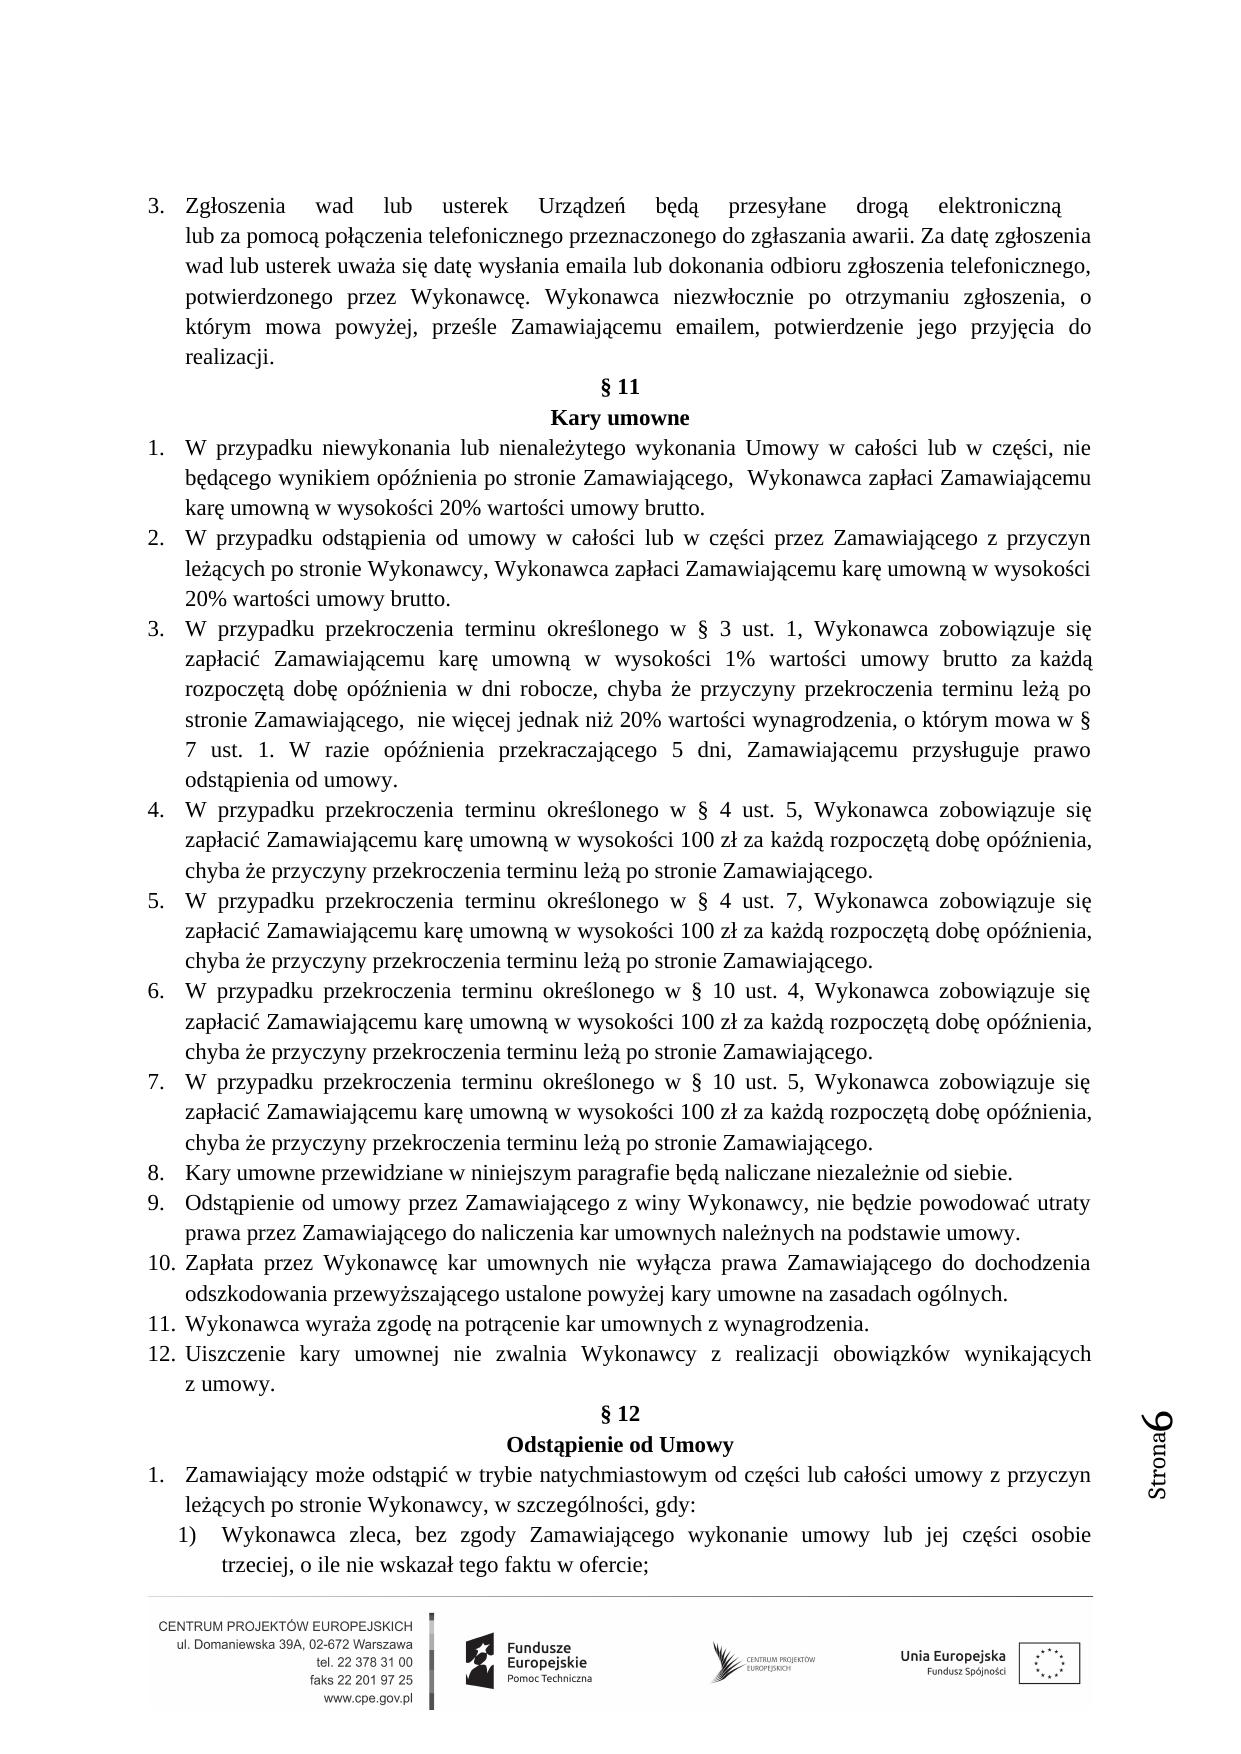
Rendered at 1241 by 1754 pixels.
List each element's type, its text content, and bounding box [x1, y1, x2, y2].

list W przypadku przekroczenia terminu określonego w § 4 ust. 7, Wykonawca zobowiązuje się zapłacić Zamawiającemu karę umowną w wysokości 100 zł za każdą rozpoczętą dobę opóźnienia, chyba że przyczyny przekroczenia terminu leżą po stronie Zamawiającego. [147, 887, 1093, 974]
list Zapłata przez Wykonawcę kar umownych nie wyłącza prawa Zamawiającego do dochodzenia odszkodowania przewyższającego ustalone powyżej kary umowne na zasadach ogólnych. [147, 1249, 1093, 1306]
list Wykonawca wyraża zgodę na potrącenie kar umownych z wynagrodzenia. [147, 1310, 1093, 1336]
list W przypadku przekroczenia terminu określonego w § 10 ust. 4, Wykonawca zobowiązuje się zapłacić Zamawiającemu karę umowną w wysokości 100 zł za każdą rozpoczętą dobę opóźnienia, chyba że przyczyny przekroczenia terminu leżą po stronie Zamawiającego. [147, 977, 1093, 1064]
list Odstąpienie od umowy przez Zamawiającego z winy Wykonawcy, nie będzie powodować utraty prawa przez Zamawiającego do naliczenia kar umownych należnych na podstawie umowy. [147, 1189, 1093, 1246]
list W przypadku przekroczenia terminu określonego w § 4 ust. 5, Wykonawca zobowiązuje się zapłacić Zamawiającemu karę umowną w wysokości 100 zł za każdą rozpoczętą dobę opóźnienia, chyba że przyczyny przekroczenia terminu leżą po stronie Zamawiającego. [147, 796, 1093, 883]
list Zgłoszenia wad lub usterek Urządzeń będą przesyłane drogą elektroniczną lub za pomocą połączenia telefonicznego przeznaczonego do zgłaszania awarii. Za datę zgłoszenia wad lub usterek uważa się datę wysłania emaila lub dokonania odbioru zgłoszenia telefonicznego, potwierdzonego przez Wykonawcę. Wykonawca niezwłocznie po otrzymaniu zgłoszenia, o którym mowa powyżej, prześle Zamawiającemu emailem, potwierdzenie jego przyjęcia do realizacji. [148, 192, 1093, 369]
picture [147, 1596, 1094, 1710]
list Zamawiający może odstąpić w trybie natychmiastowym od części lub całości umowy z przyczyn leżących po stronie Wykonawcy, w szczególności, gdy: [147, 1461, 1093, 1517]
subtitle Odstąpienie od Umowy [148, 1431, 1093, 1457]
list W przypadku przekroczenia terminu określonego w § 3 ust. 1, Wykonawca zobowiązuje się zapłacić Zamawiającemu karę umowną w wysokości 1% wartości umowy brutto za każdą rozpoczętą dobę opóźnienia w dni robocze, chyba że przyczyny przekroczenia terminu leżą po stronie Zamawiającego, nie więcej jednak niż 20% wartości wynagrodzenia, o którym mowa w § 7 ust. 1. W razie opóźnienia przekraczającego 5 dni, Zamawiającemu przysługuje prawo odstąpienia od umowy. [147, 615, 1093, 792]
text § 11 [148, 373, 1093, 400]
list W przypadku odstąpienia od umowy w całości lub w części przez Zamawiającego z przyczyn leżących po stronie Wykonawcy, Wykonawca zapłaci Zamawiającemu karę umowną w wysokości 20% wartości umowy brutto. [147, 524, 1093, 611]
list W przypadku niewykonania lub nienależytego wykonania Umowy w całości lub w części, nie będącego wynikiem opóźnienia po stronie Zamawiającego, Wykonawca zapłaci Zamawiającemu karę umowną w wysokości 20% wartości umowy brutto. [147, 434, 1093, 521]
list W przypadku przekroczenia terminu określonego w § 10 ust. 5, Wykonawca zobowiązuje się zapłacić Zamawiającemu karę umowną w wysokości 100 zł za każdą rozpoczętą dobę opóźnienia, chyba że przyczyny przekroczenia terminu leżą po stronie Zamawiającego. [147, 1068, 1093, 1155]
list Uiszczenie kary umownej nie zwalnia Wykonawcy z realizacji obowiązków wynikających z umowy. [147, 1340, 1093, 1397]
subtitle § 12 [148, 1400, 1093, 1427]
text Kary umowne [148, 403, 1093, 430]
list Wykonawca zleca, bez zgody Zamawiającego wykonanie umowy lub jej części osobie trzeciej, o ile nie wskazał tego faktu w ofercie; [177, 1521, 1093, 1578]
list Kary umowne przewidziane w niniejszym paragrafie będą naliczane niezależnie od siebie. [147, 1159, 1093, 1185]
